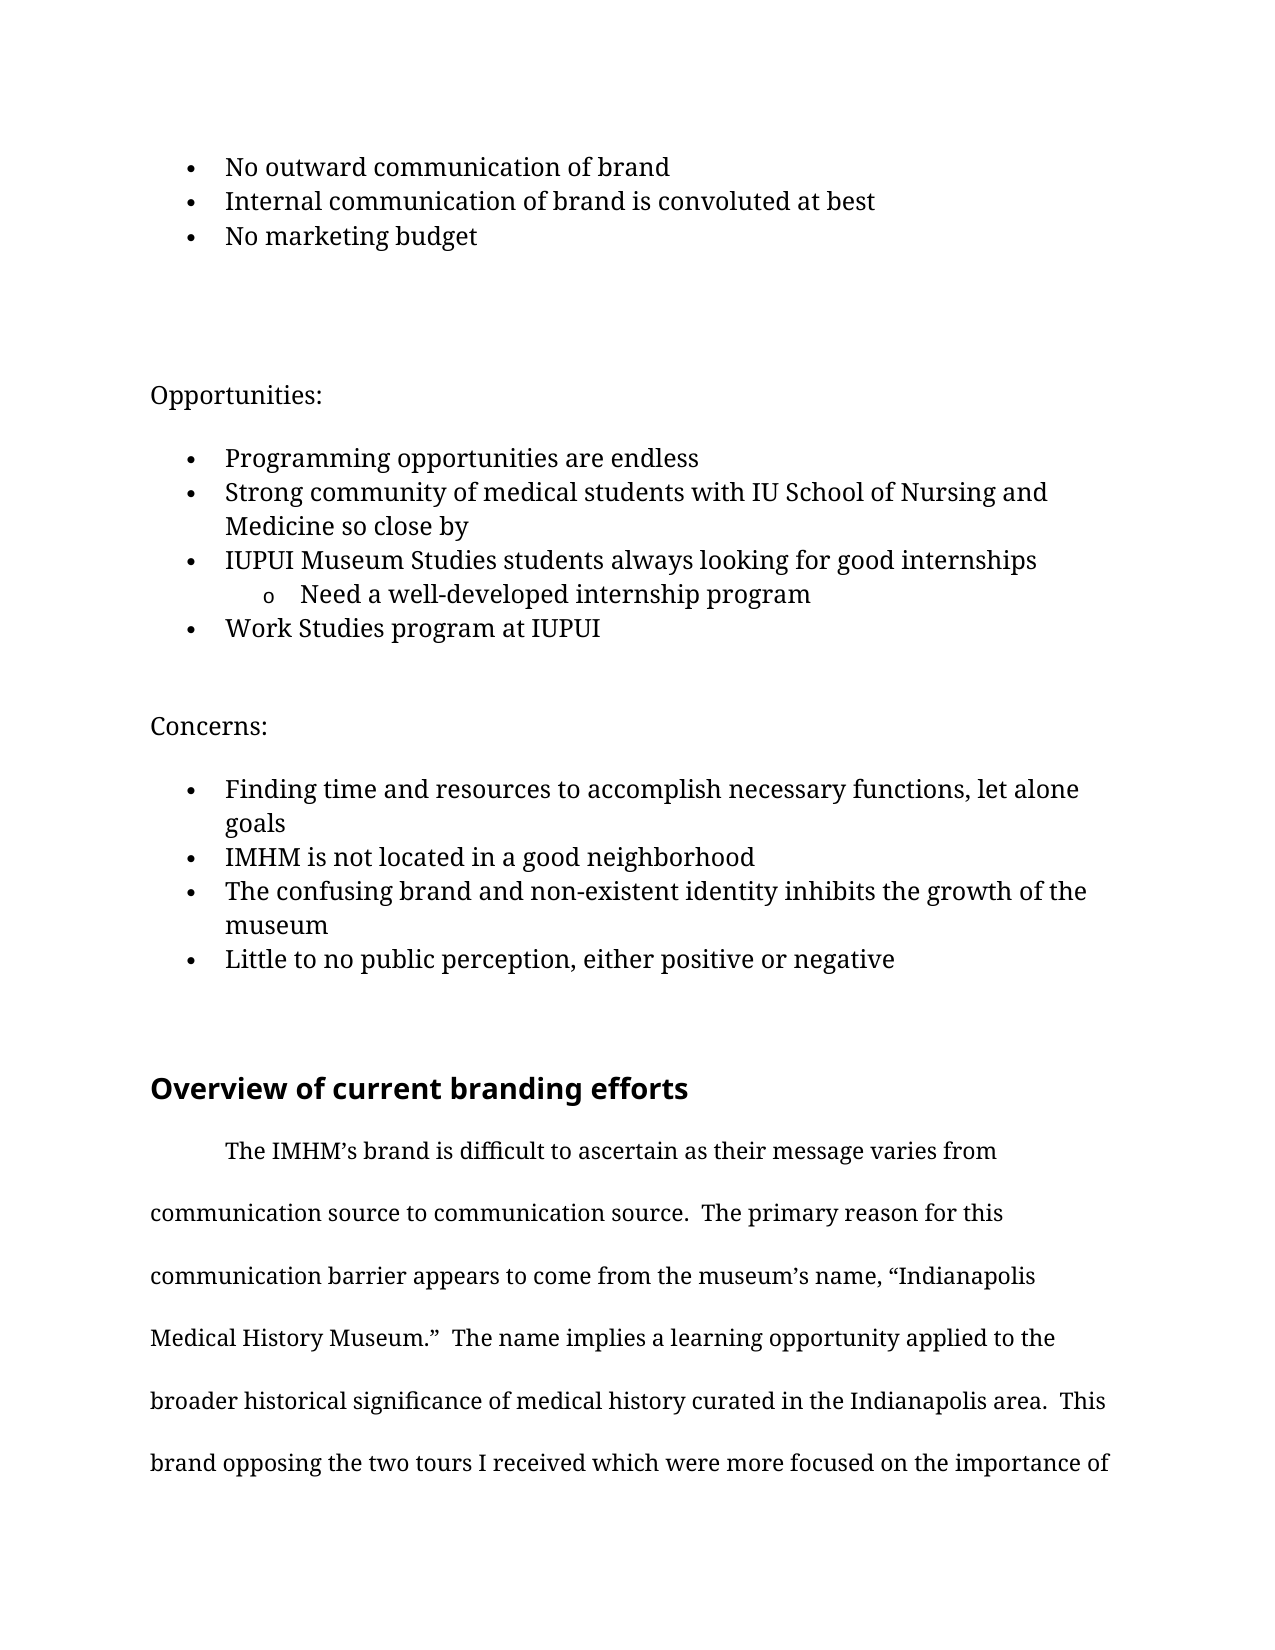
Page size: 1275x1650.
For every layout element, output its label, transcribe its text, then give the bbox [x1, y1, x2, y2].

text Concerns: [150, 674, 1125, 742]
text Opportunities: [150, 377, 1125, 412]
list Work Studies program at IUPUI [187, 611, 1125, 645]
list Programming opportunities are endless [187, 441, 1125, 475]
list Strong community of medical students with IU School of Nursing and Medicine so close by [187, 475, 1125, 543]
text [150, 1135, 1125, 1478]
list No outward communication of brand [187, 150, 1125, 184]
list IMHM is not located in a good neighborhood [187, 840, 1125, 874]
list IUPUI Museum Studies students always looking for good internships [187, 543, 1125, 577]
text Overview of current branding efforts [150, 1068, 1125, 1108]
list The confusing brand and non-existent identity inhibits the growth of the museum [187, 874, 1125, 942]
list Little to no public perception, either positive or negative [187, 942, 1125, 976]
list No marketing budget [187, 218, 1125, 252]
list Finding time and resources to accomplish necessary functions, let alone goals [187, 772, 1125, 840]
list Internal communication of brand is convoluted at best [187, 184, 1125, 218]
list Need a well-developed internship program [262, 577, 1125, 611]
